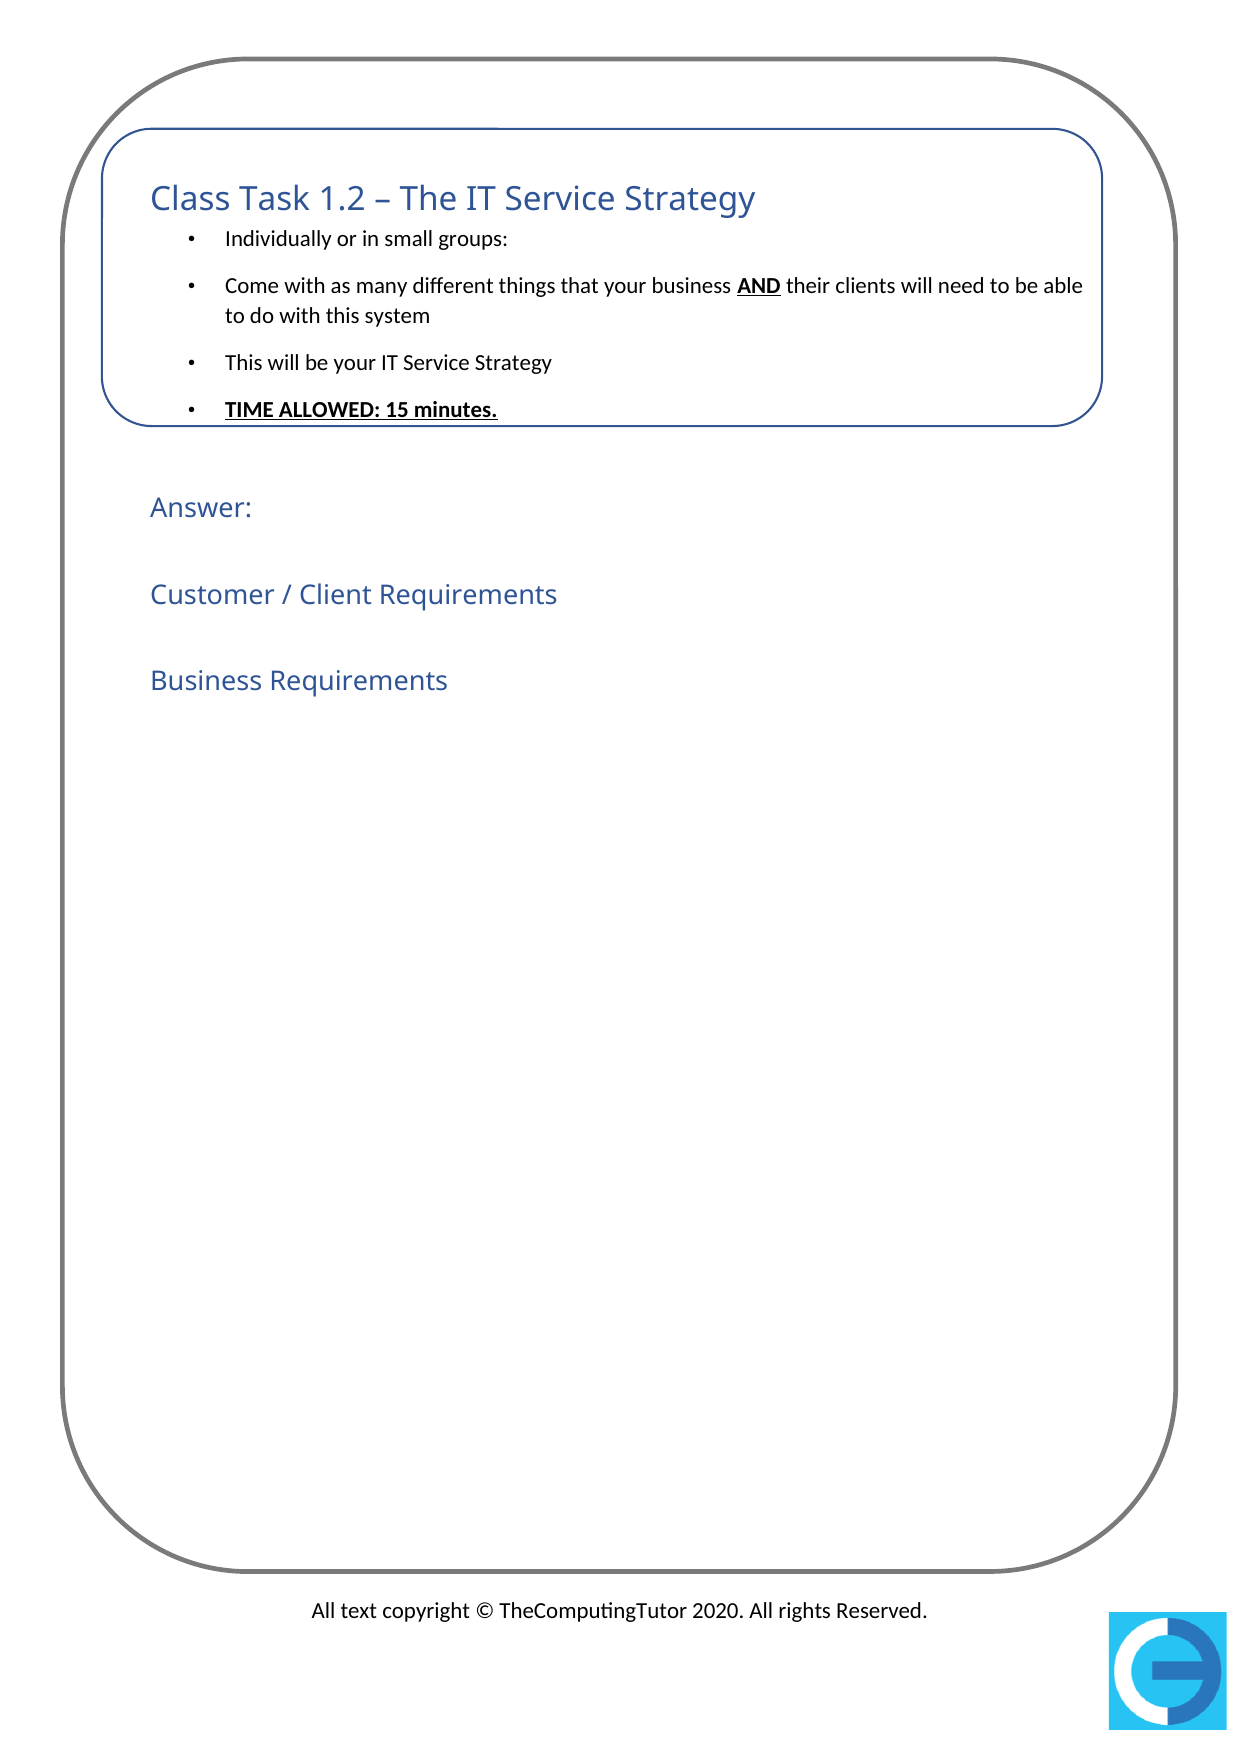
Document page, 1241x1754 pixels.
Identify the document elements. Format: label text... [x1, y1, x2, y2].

list TIME ALLOWED: 15 minutes. [187, 395, 1090, 423]
list Come with as many different things that your business AND their clients will need to be able to do with this system [187, 271, 1090, 329]
list Individually or in small groups: [187, 224, 1090, 252]
subtitle Class Task 1.2 – The IT Service Strategy [150, 175, 1090, 220]
subtitle Answer: [150, 488, 1090, 525]
picture [1108, 1612, 1227, 1730]
subtitle Customer / Client Requirements [150, 575, 1090, 612]
list This will be your IT Service Strategy [187, 348, 1090, 376]
subtitle Business Requirements [150, 662, 1090, 699]
